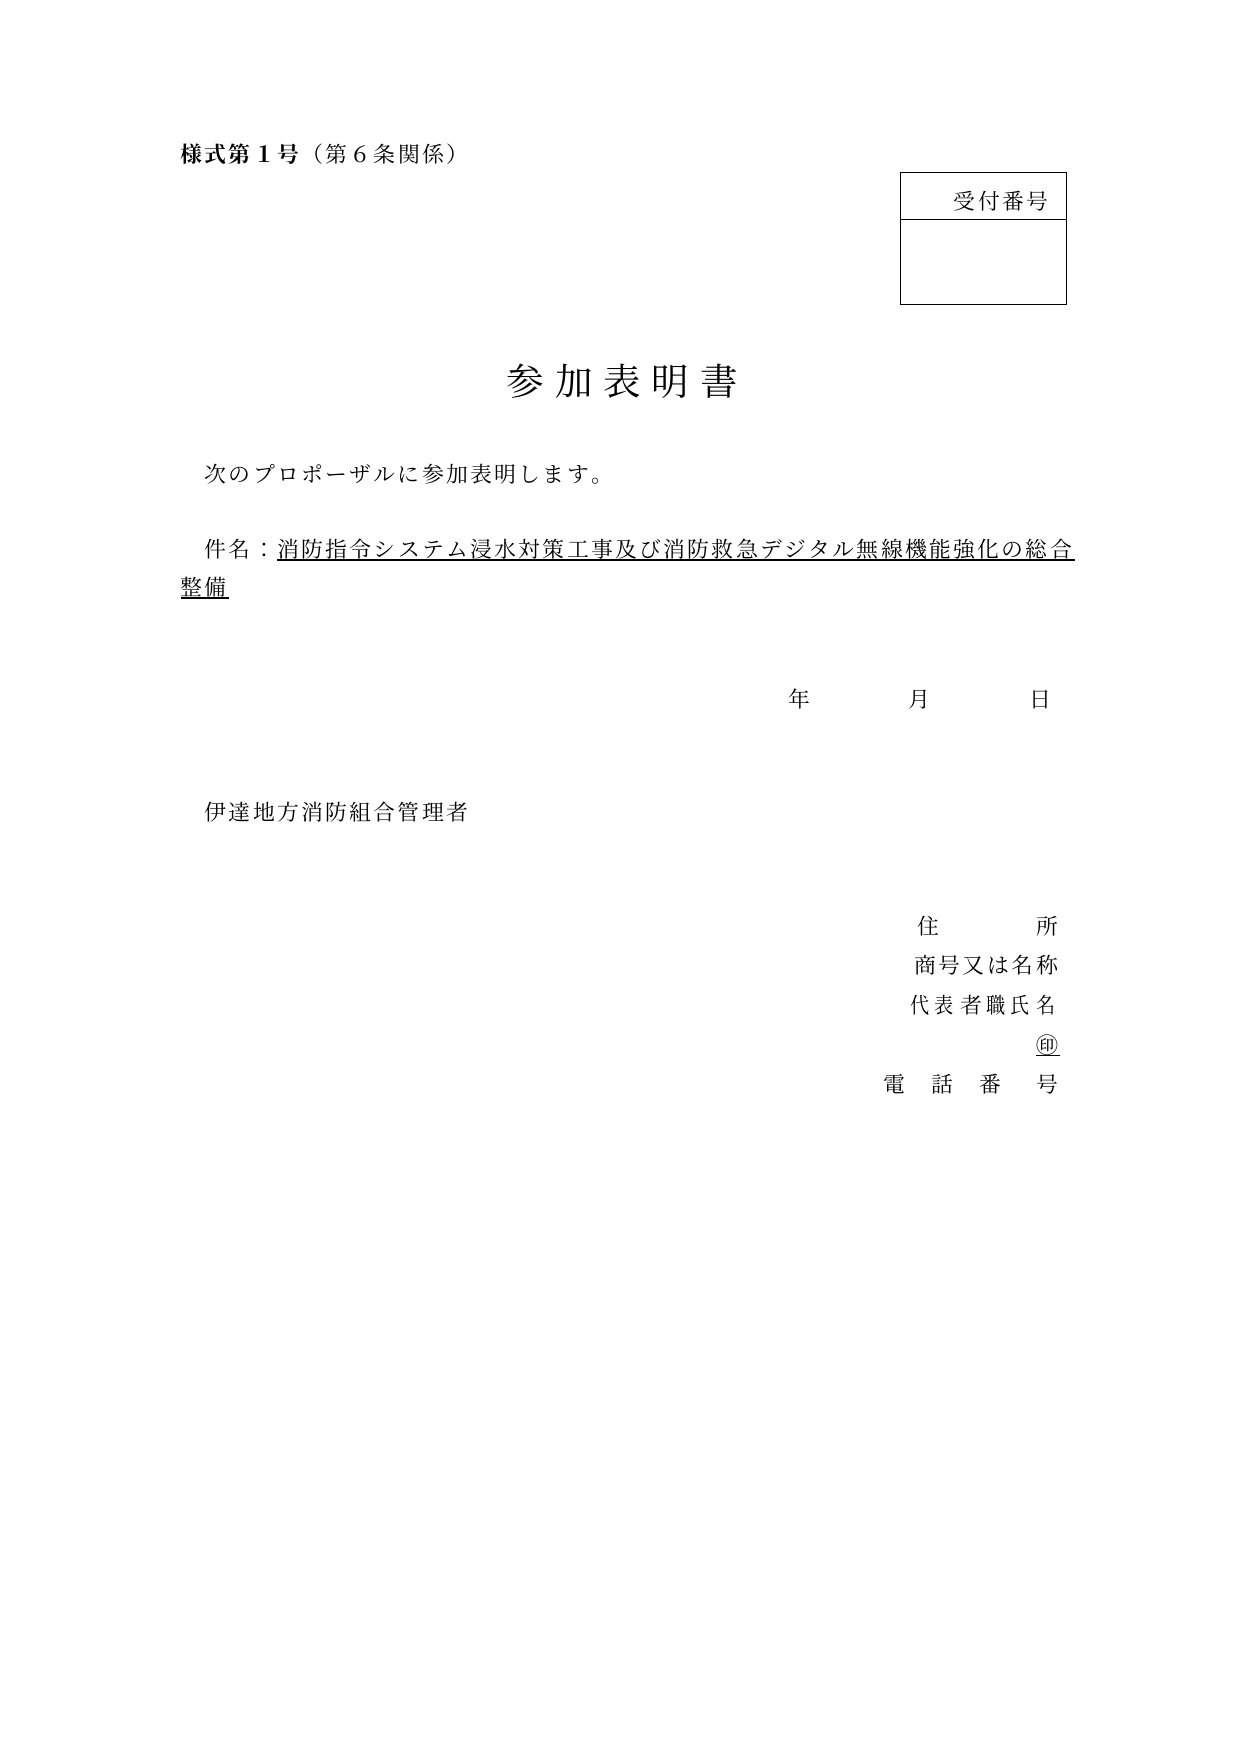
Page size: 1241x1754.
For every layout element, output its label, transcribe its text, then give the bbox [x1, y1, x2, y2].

text 代表者職氏名 ㊞ [182, 985, 1060, 1062]
text 参加表明書 [180, 342, 1074, 417]
text 様式第１号（第６条関係） [180, 134, 1074, 172]
table_cell [901, 220, 1066, 303]
text 次のプロポーザルに参加表明します。 [180, 454, 1074, 492]
table_header 受付番号 [901, 173, 1066, 219]
text 伊達地方消防組合管理者 [180, 792, 1074, 829]
text 商号又は名称 [182, 946, 1060, 983]
text 電話番号 [182, 1064, 1060, 1102]
text 件名：消防指令システム浸水対策工事及び消防救急デジタル無線機能強化の総合整備 [180, 529, 1074, 604]
text 年 月 日 [180, 679, 1053, 717]
text 住所 [182, 906, 1060, 944]
